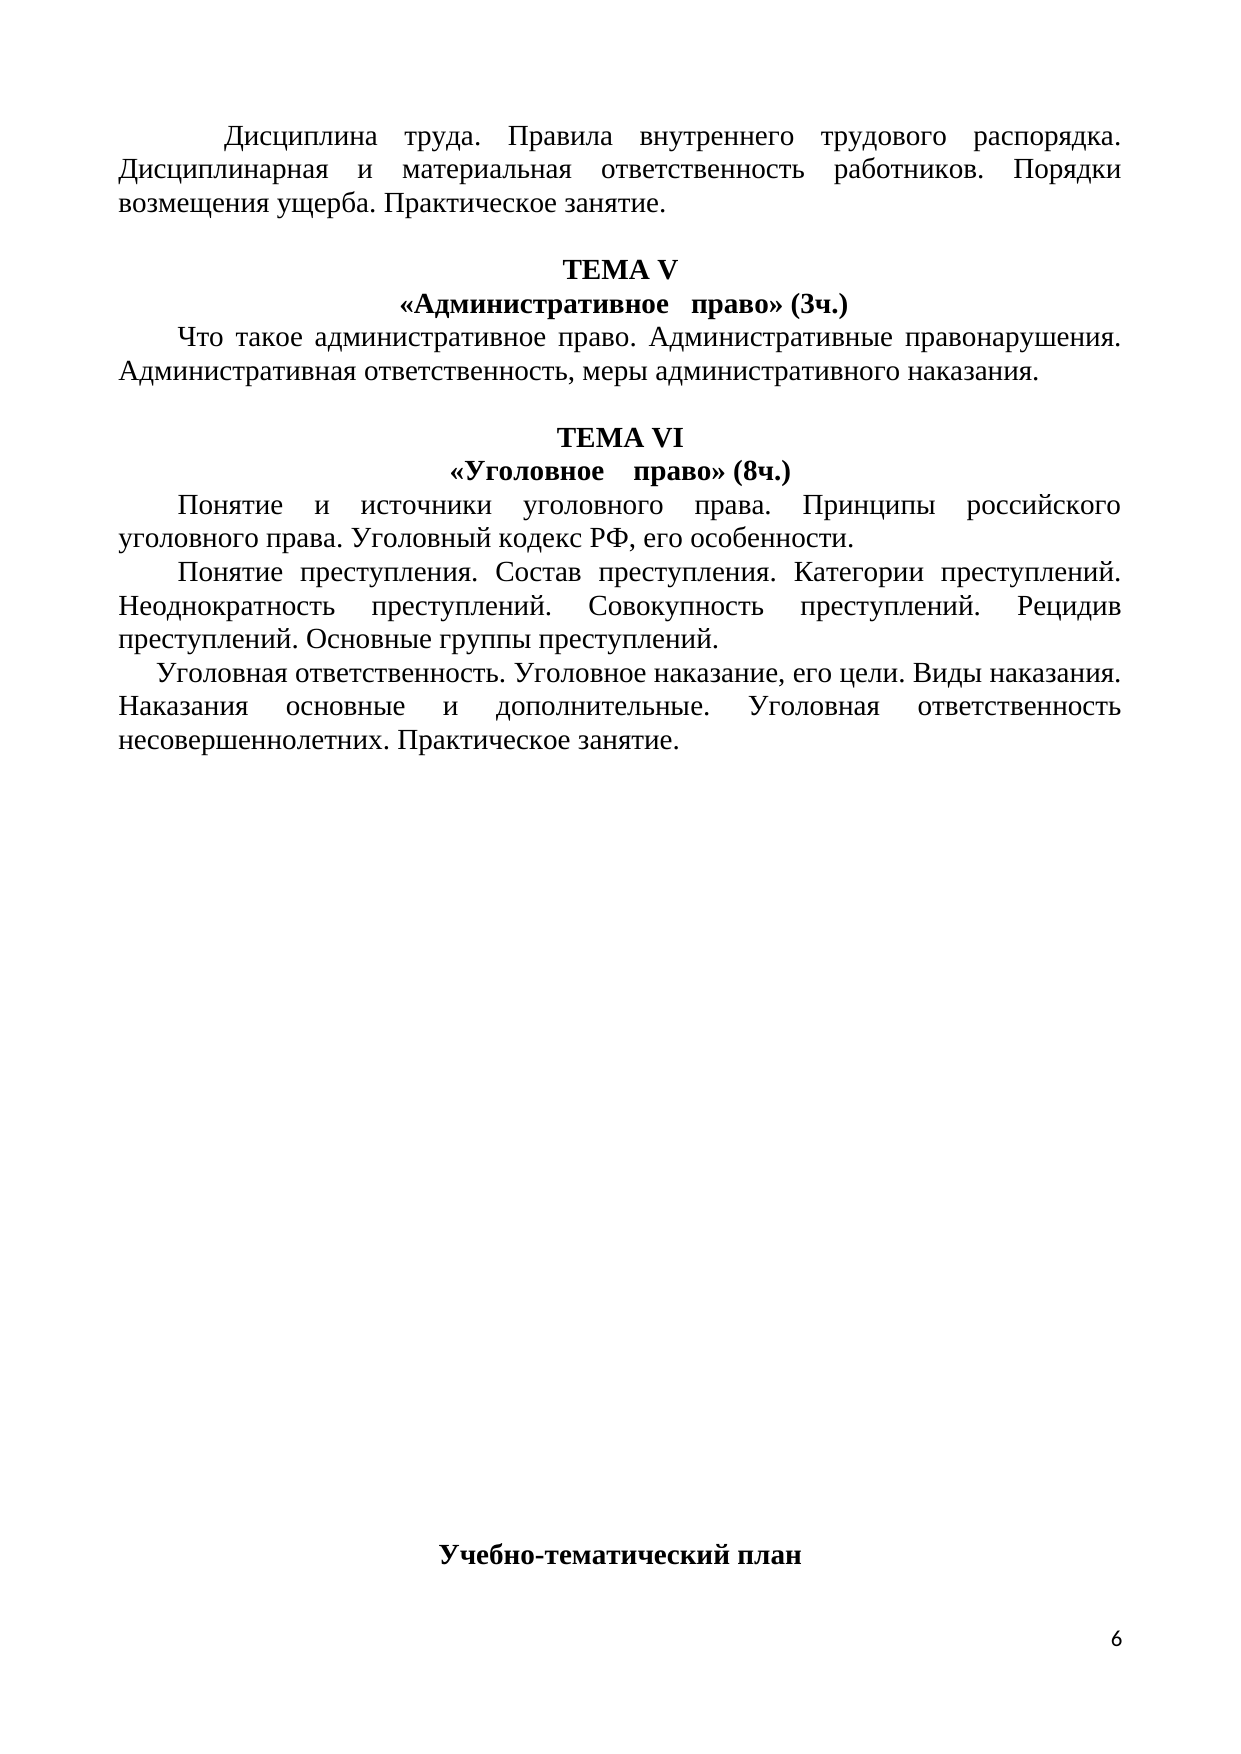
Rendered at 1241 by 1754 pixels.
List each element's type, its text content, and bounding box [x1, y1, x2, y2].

text Учебно-тематический план [118, 1537, 1122, 1571]
text Дисциплина труда. Правила внутреннего трудового распорядка. Дисциплинарная и материальная ответственность работников. Порядки возмещения ущерба. Практическое занятие. [118, 118, 1122, 219]
text «Уголовное право» (8ч.) [118, 453, 1122, 487]
text ТЕМА VI [118, 420, 1122, 453]
text Понятие преступления. Состав преступления. Категории преступлений. Неоднократность преступлений. Совокупность преступлений. Рецидив преступлений. Основные группы преступлений. [118, 554, 1122, 655]
text Понятие и источники уголовного права. Принципы российского уголовного права. Уголовный кодекс РФ, его особенности. [118, 487, 1122, 554]
text Уголовная ответственность. Уголовное наказание, его цели. Виды наказания. Наказания основные и дополнительные. Уголовная ответственность несовершеннолетних. Практическое занятие. [118, 655, 1122, 755]
text Что такое административное право. Административные правонарушения. Административная ответственность, меры административного наказания. [118, 319, 1122, 386]
text «Административное право» (3ч.) [118, 286, 1122, 319]
text ТЕМА V [118, 252, 1122, 286]
